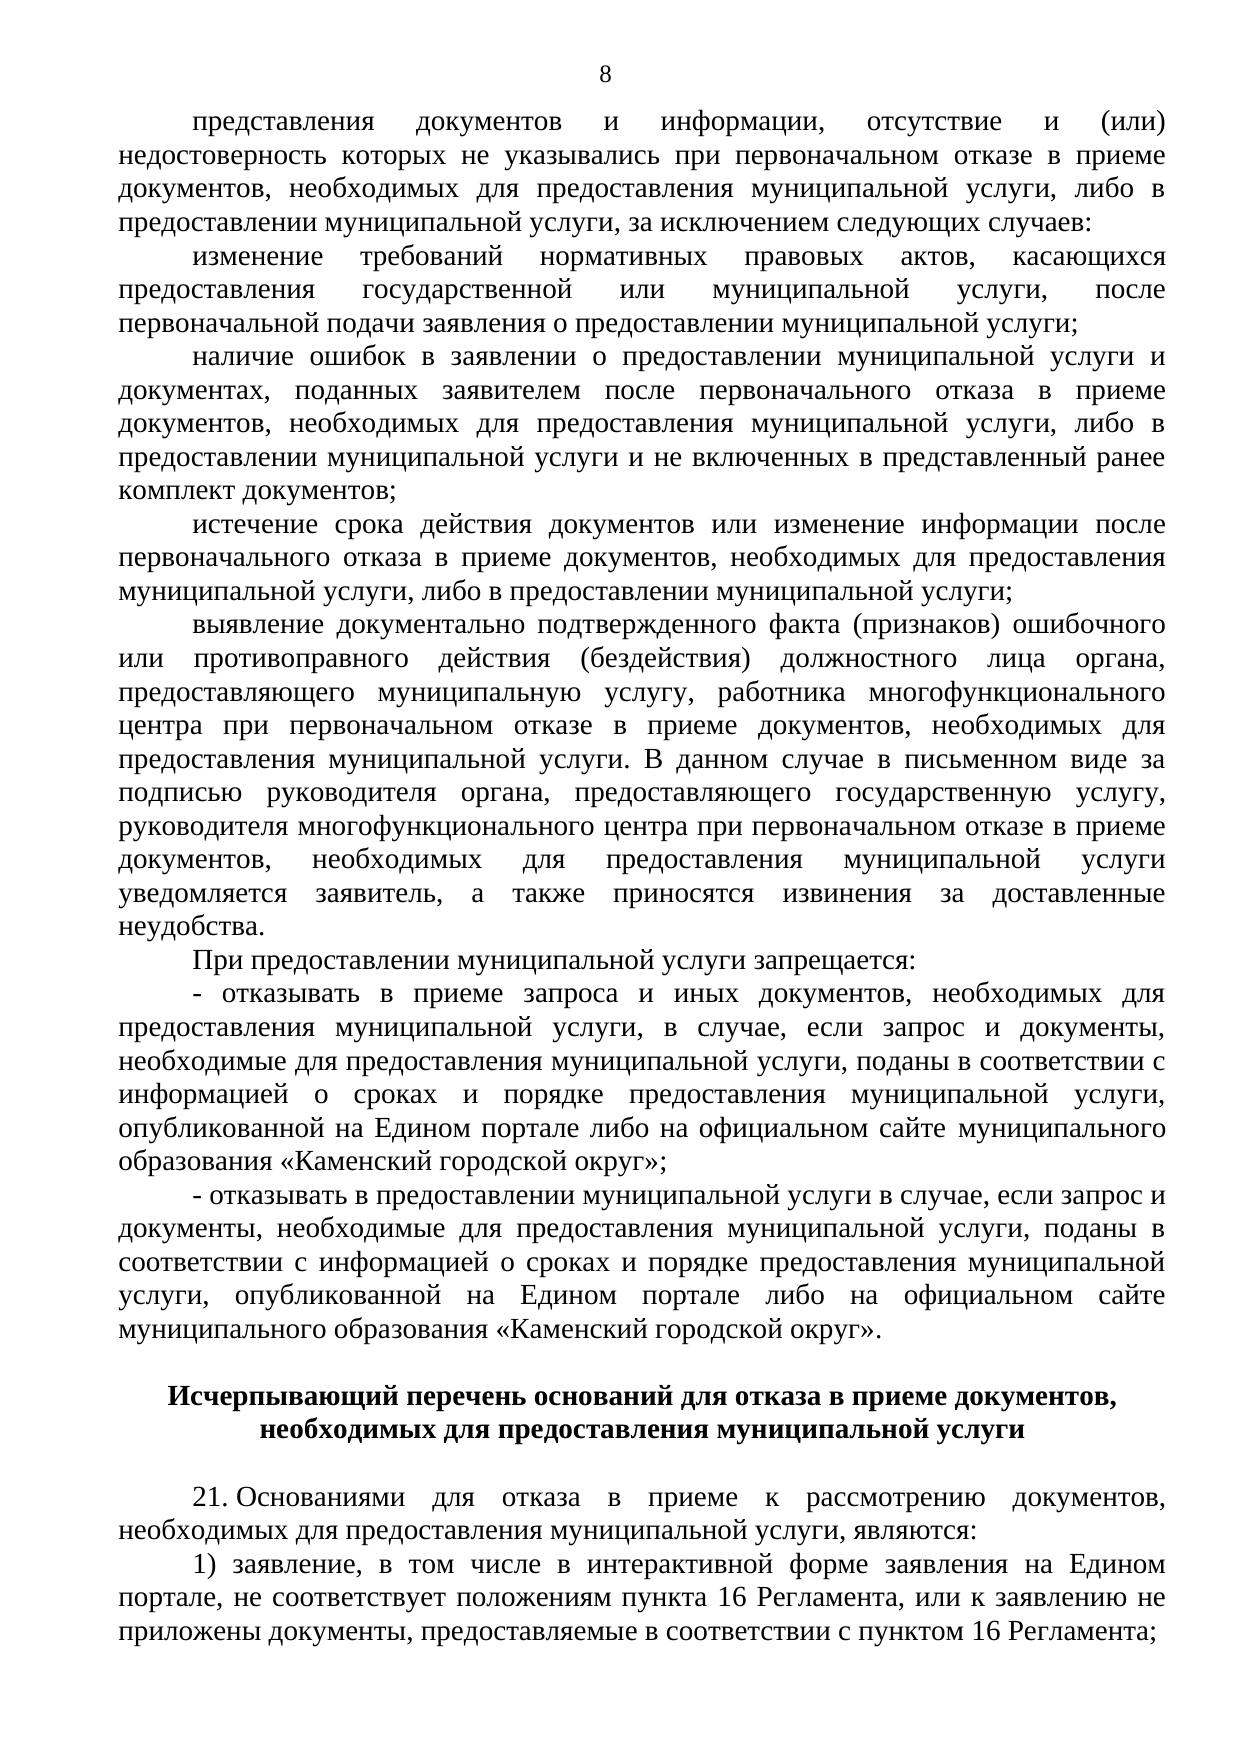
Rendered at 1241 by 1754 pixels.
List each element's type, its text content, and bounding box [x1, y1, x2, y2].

text истечение срока действия документов или изменение информации после первоначального отказа в приеме документов, необходимых для предоставления муниципальной услуги, либо в предоставлении муниципальной услуги; [118, 506, 1167, 607]
text При предоставлении муниципальной услуги запрещается: [118, 942, 1167, 976]
text - отказывать в предоставлении муниципальной услуги в случае, если запрос и документы, необходимые для предоставления муниципальной услуги, поданы в соответствии с информацией о сроках и порядке предоставления муниципальной услуги, опубликованной на Едином портале либо на официальном сайте муниципального образования «Каменский городской округ». [118, 1177, 1167, 1344]
text 1) заявление, в том числе в интерактивной форме заявления на Едином портале, не соответствует положениям пункта 16 Регламента, или к заявлению не приложены документы, предоставляемые в соответствии с пунктом 16 Регламента; [118, 1546, 1167, 1646]
text Исчерпывающий перечень оснований для отказа в приеме документов, необходимых для предоставления муниципальной услуги [118, 1378, 1167, 1445]
text представления документов и информации, отсутствие и (или) недостоверность которых не указывались при первоначальном отказе в приеме документов, необходимых для предоставления муниципальной услуги, либо в предоставлении муниципальной услуги, за исключением следующих случаев: [118, 103, 1167, 238]
text наличие ошибок в заявлении о предоставлении муниципальной услуги и документах, поданных заявителем после первоначального отказа в приеме документов, необходимых для предоставления муниципальной услуги, либо в предоставлении муниципальной услуги и не включенных в представленный ранее комплект документов; [118, 338, 1167, 506]
text выявление документально подтвержденного факта (признаков) ошибочного или противоправного действия (бездействия) должностного лица органа, предоставляющего муниципальную услугу, работника многофункционального центра при первоначальном отказе в приеме документов, необходимых для предоставления муниципальной услуги. В данном случае в письменном виде за подписью руководителя органа, предоставляющего государственную услугу, руководителя многофункционального центра при первоначальном отказе в приеме документов, необходимых для предоставления муниципальной услуги уведомляется заявитель, а также приносятся извинения за доставленные неудобства. [118, 607, 1167, 942]
text - отказывать в приеме запроса и иных документов, необходимых для предоставления муниципальной услуги, в случае, если запрос и документы, необходимые для предоставления муниципальной услуги, поданы в соответствии с информацией о сроках и порядке предоставления муниципальной услуги, опубликованной на Едином портале либо на официальном сайте муниципального образования «Каменский городской округ»; [118, 976, 1167, 1177]
text 21. Основаниями для отказа в приеме к рассмотрению документов, необходимых для предоставления муниципальной услуги, являются: [118, 1479, 1167, 1546]
text изменение требований нормативных правовых актов, касающихся предоставления государственной или муниципальной услуги, после первоначальной подачи заявления о предоставлении муниципальной услуги; [118, 238, 1167, 338]
